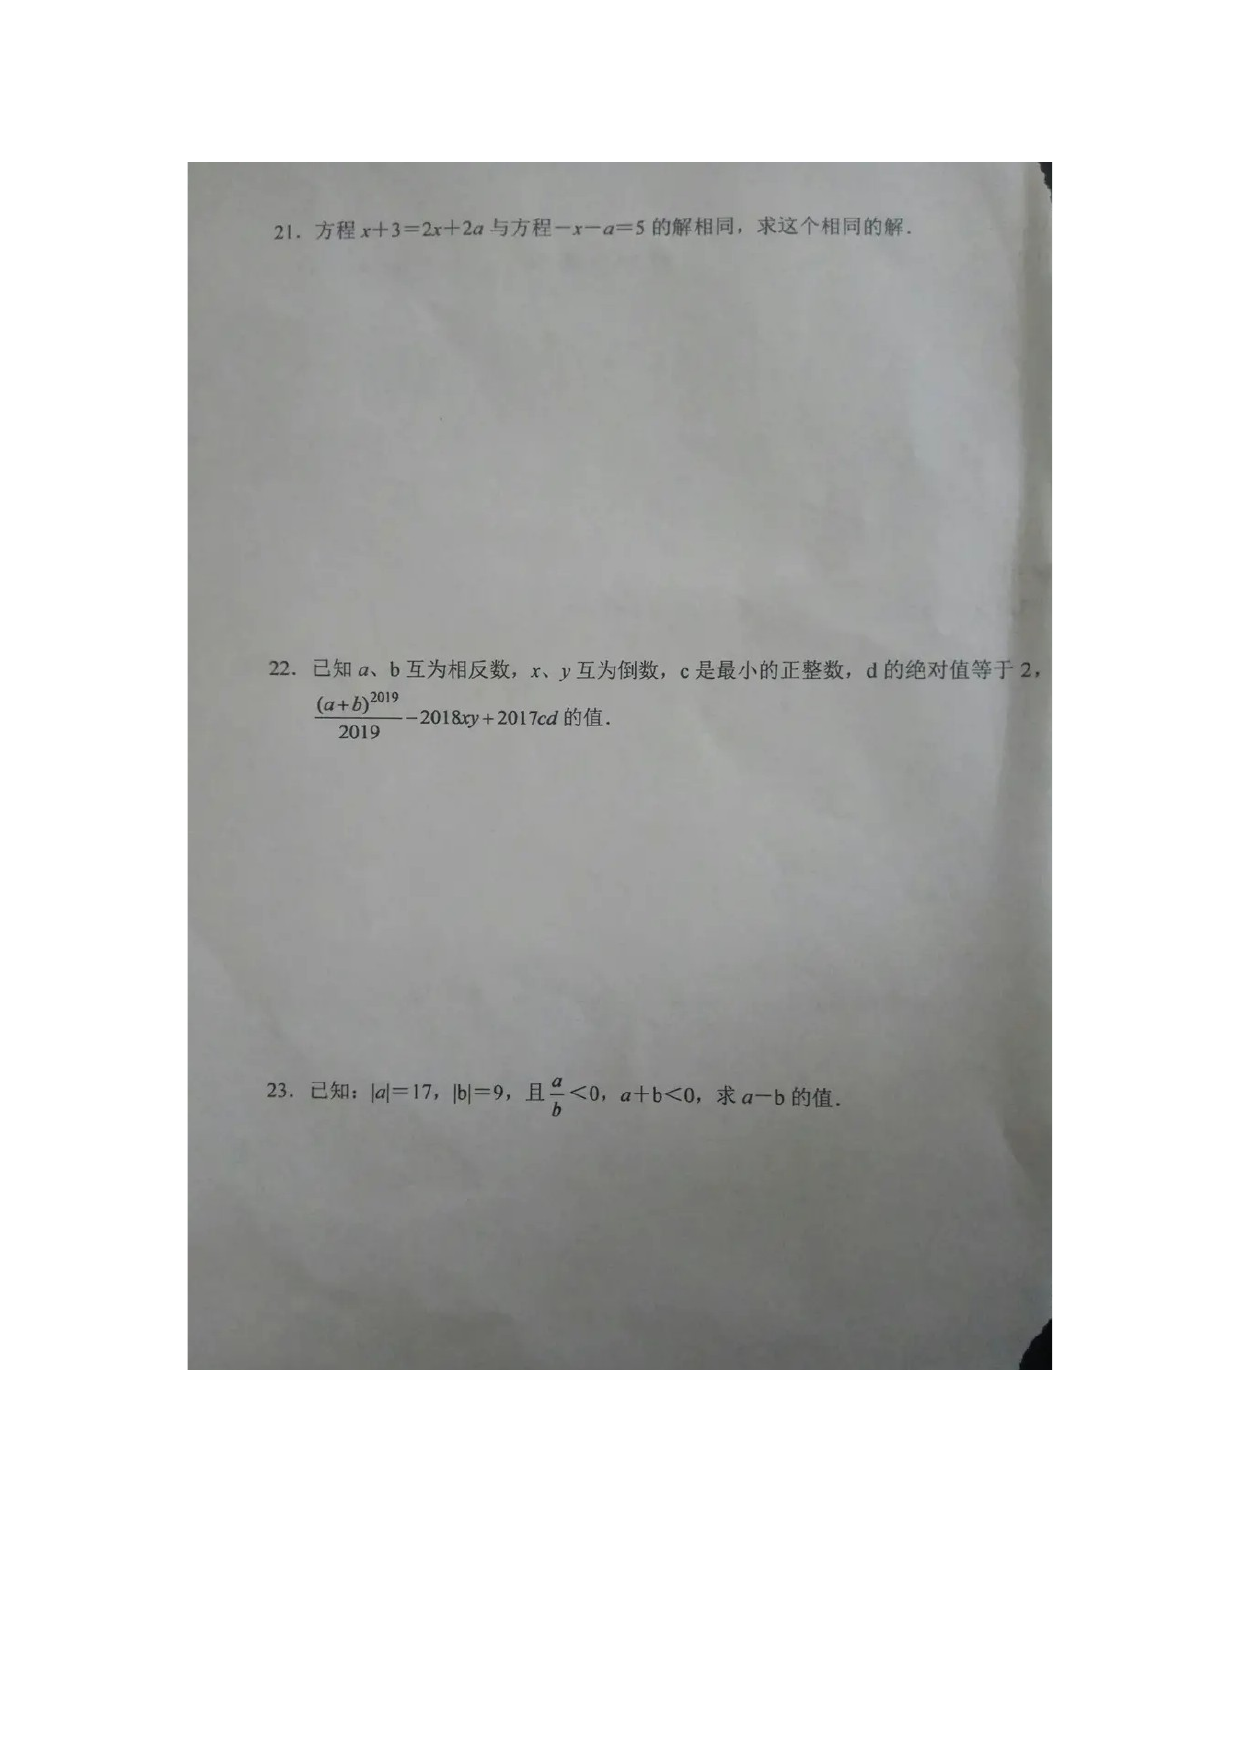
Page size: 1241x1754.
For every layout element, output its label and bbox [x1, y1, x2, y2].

picture [187, 162, 1053, 1370]
